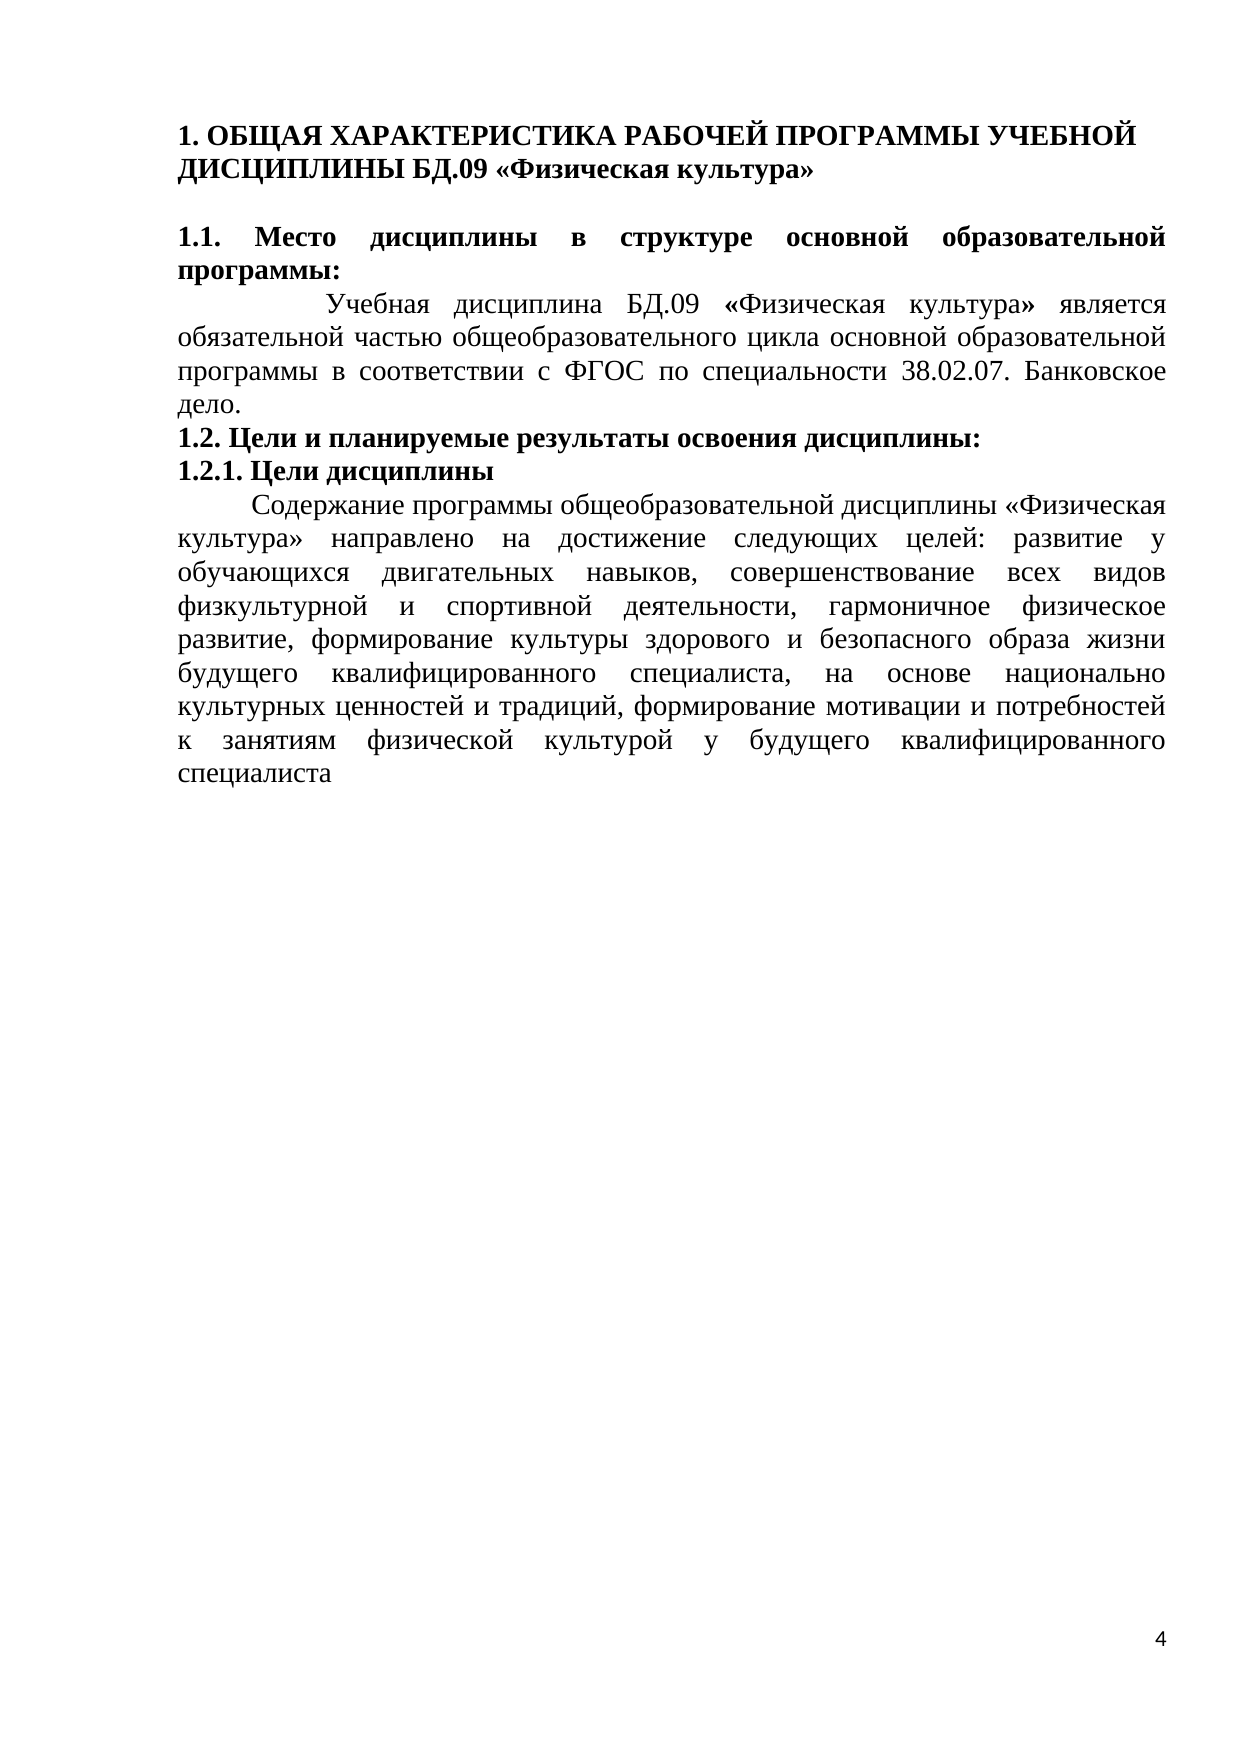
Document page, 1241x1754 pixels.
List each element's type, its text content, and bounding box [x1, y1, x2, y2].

text 1.2. Цели и планируемые результаты освоения дисциплины: [177, 420, 1167, 453]
text Учебная дисциплина БД.09 «Физическая культура» является обязательной частью общеобразовательного цикла основной образовательной программы в соответствии с ФГОС по специальности 38.02.07. Банковское дело. [177, 286, 1167, 420]
text 1. ОБЩАЯ ХАРАКТЕРИСТИКА РАБОЧЕЙ ПРОГРАММЫ УЧЕБНОЙ ДИСЦИПЛИНЫ БД.09 «Физическая культура» [177, 118, 1167, 185]
text 1.1. Место дисциплины в структуре основной образовательной программы: [177, 219, 1167, 286]
text Содержание программы общеобразовательной дисциплины «Физическая культура» направлено на достижение следующих целей: развитие у обучающихся двигательных навыков, совершенствование всех видов физкультурной и спортивной деятельности, гармоничное физическое развитие, формирование культуры здорового и безопасного образа жизни будущего квалифицированного специалиста, на основе национально культурных ценностей и традиций, формирование мотивации и потребностей к занятиям физической культурой у будущего квалифицированного специалиста [177, 487, 1167, 789]
text 1.2.1. Цели дисциплины [177, 453, 1167, 487]
